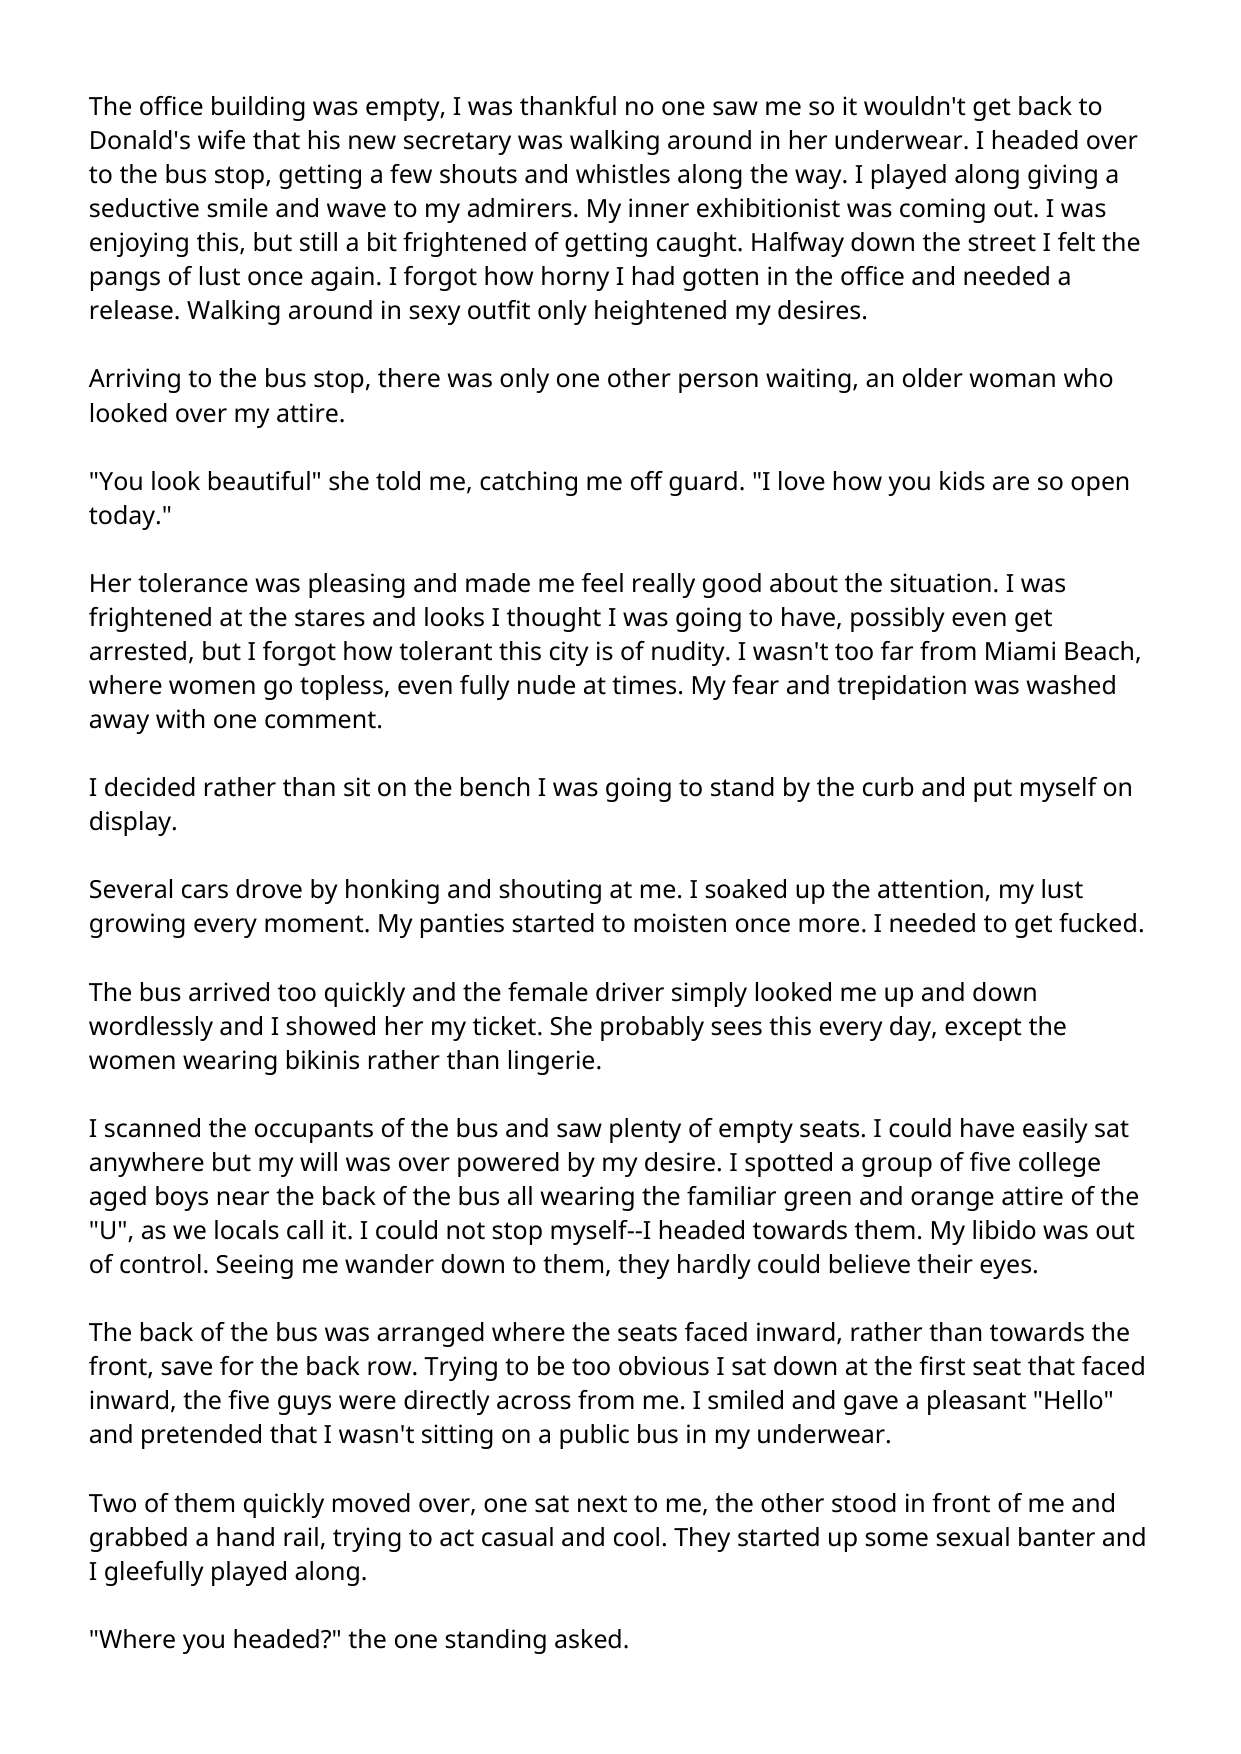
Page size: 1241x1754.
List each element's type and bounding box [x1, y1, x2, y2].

text [89, 89, 1152, 1656]
